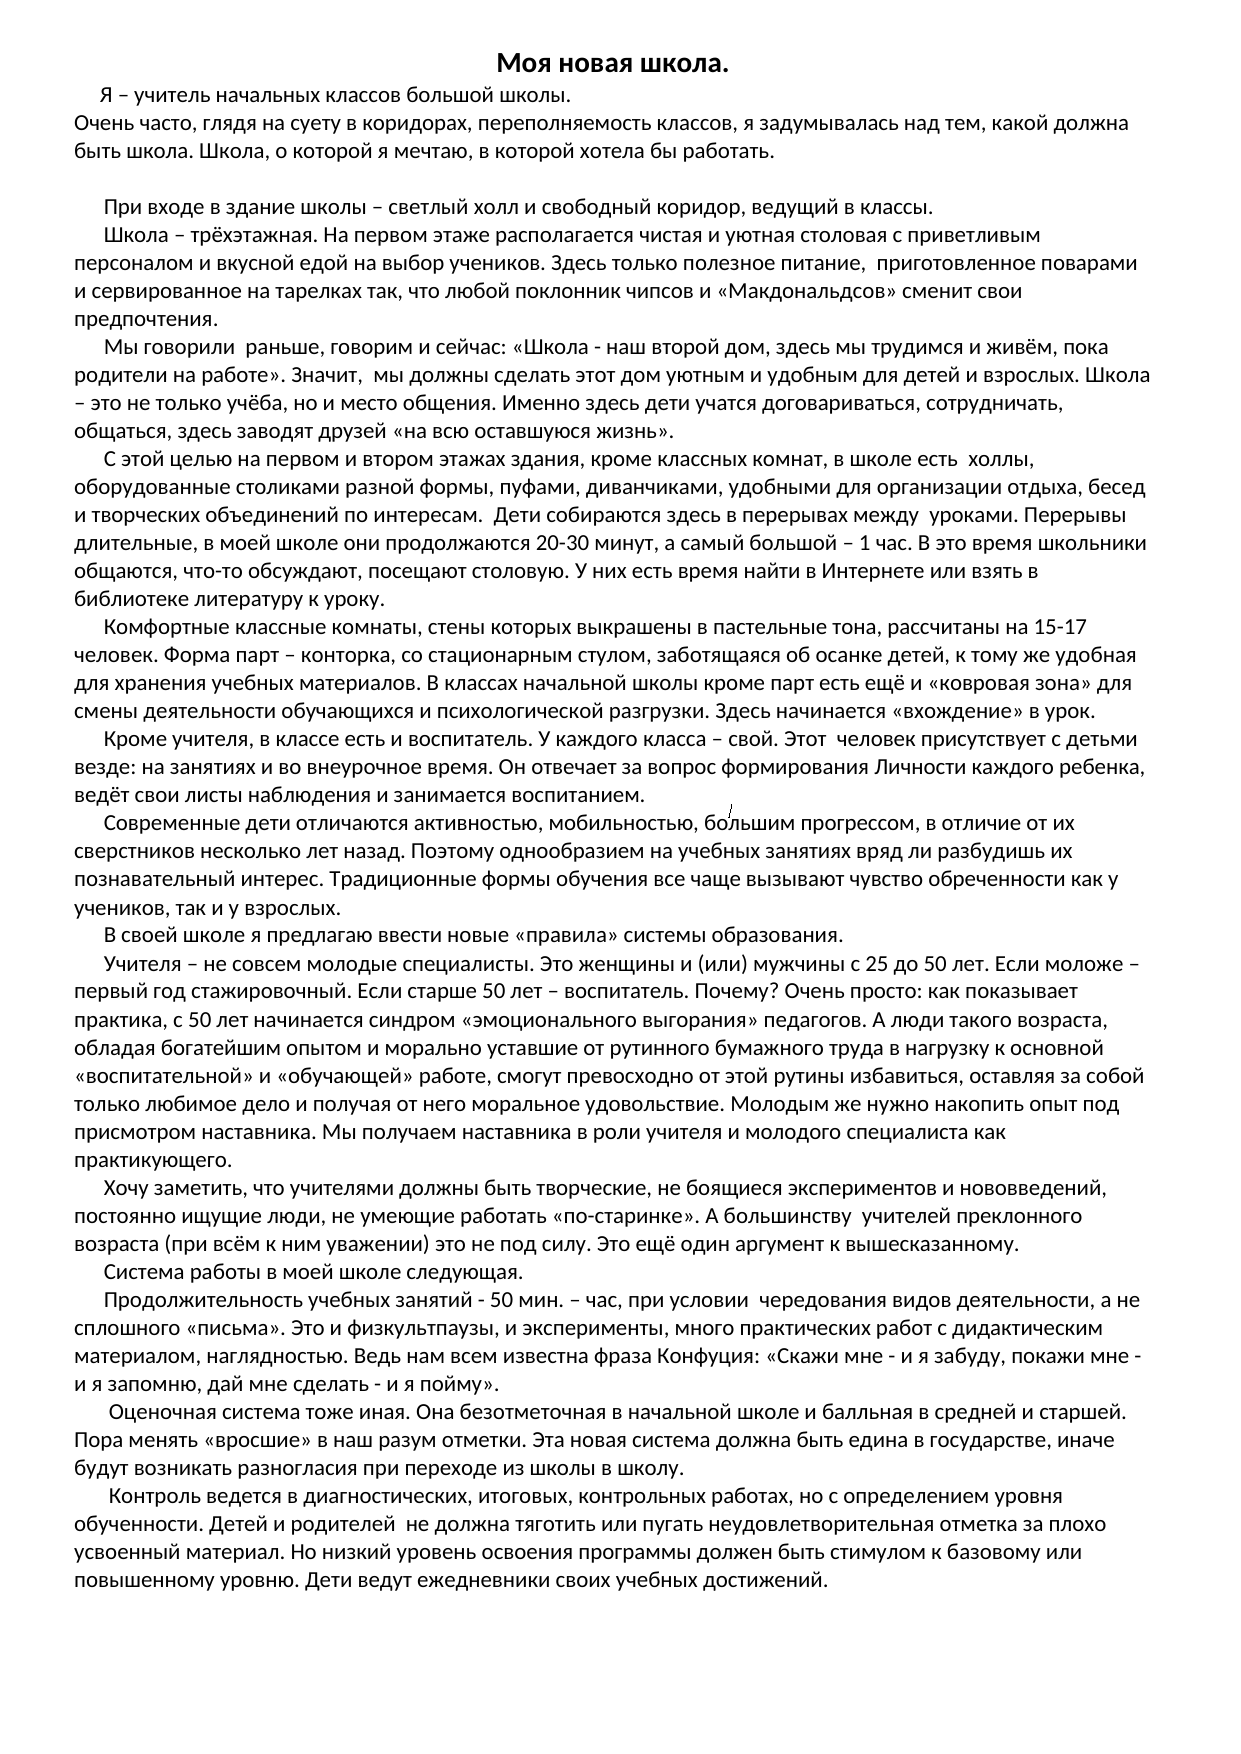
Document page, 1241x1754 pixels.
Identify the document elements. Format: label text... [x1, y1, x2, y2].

text Хочу заметить, что учителями должны быть творческие, не боящиеся экспериментов и нововведений, постоянно ищущие люди, не умеющие работать «по-старинке». А большинству учителей преклонного возраста (при всём к ним уважении) это не под силу. Это ещё один аргумент к вышесказанному. [74, 1173, 1152, 1257]
text В своей школе я предлагаю ввести новые «правила» системы образования. [74, 921, 1152, 949]
text Моя новая школа. [74, 44, 1152, 80]
text Комфортные классные комнаты, стены которых выкрашены в пастельные тона, рассчитаны на 15-17 человек. Форма парт – конторка, со стационарным стулом, заботящаяся об осанке детей, к тому же удобная для хранения учебных материалов. В классах начальной школы кроме парт есть ещё и «ковровая зона» для смены деятельности обучающихся и психологической разгрузки. Здесь начинается «вхождение» в урок. [74, 612, 1152, 724]
text Мы говорили раньше, говорим и сейчас: «Школа - наш второй дом, здесь мы трудимся и живём, пока родители на работе». Значит, мы должны сделать этот дом уютным и удобным для детей и взрослых. Школа – это не только учёба, но и место общения. Именно здесь дети учатся договариваться, сотрудничать, общаться, здесь заводят друзей «на всю оставшуюся жизнь». [74, 332, 1152, 444]
text Система работы в моей школе следующая. [74, 1257, 1152, 1285]
text Современные дети отличаются активностью, мобильностью, большим прогрессом, в отличие от их сверстников несколько лет назад. Поэтому однообразием на учебных занятиях вряд ли разбудишь их познавательный интерес. Традиционные формы обучения все чаще вызывают чувство обреченности как у учеников, так и у взрослых. [74, 808, 1152, 921]
text Оценочная система тоже иная. Она безотметочная в начальной школе и балльная в средней и старшей. Пора менять «вросшие» в наш разум отметки. Эта новая система должна быть едина в государстве, иначе будут возникать разногласия при переходе из школы в школу. [74, 1397, 1152, 1481]
text При входе в здание школы – светлый холл и свободный коридор, ведущий в классы. [74, 192, 1152, 220]
text Школа – трёхэтажная. На первом этаже располагается чистая и уютная столовая с приветливым персоналом и вкусной едой на выбор учеников. Здесь только полезное питание, приготовленное поварами и сервированное на тарелках так, что любой поклонник чипсов и «Макдональдсов» сменит свои предпочтения. [74, 220, 1152, 332]
text Очень часто, глядя на суету в коридорах, переполняемость классов, я задумывалась над тем, какой должна быть школа. Школа, о которой я мечтаю, в которой хотела бы работать. [74, 108, 1152, 164]
text Контроль ведется в диагностических, итоговых, контрольных работах, но с определением уровня обученности. Детей и родителей не должна тяготить или пугать неудовлетворительная отметка за плохо усвоенный материал. Но низкий уровень освоения программы должен быть стимулом к базовому или повышенному уровню. Дети ведут ежедневники своих учебных достижений. [74, 1481, 1152, 1593]
text Учителя – не совсем молодые специалисты. Это женщины и (или) мужчины с 25 до 50 лет. Если моложе – первый год стажировочный. Если старше 50 лет – воспитатель. Почему? Очень просто: как показывает практика, с 50 лет начинается синдром «эмоционального выгорания» педагогов. А люди такого возраста, обладая богатейшим опытом и морально уставшие от рутинного бумажного труда в нагрузку к основной «воспитательной» и «обучающей» работе, смогут превосходно от этой рутины избавиться, оставляя за собой только любимое дело и получая от него моральное удовольствие. Молодым же нужно накопить опыт под присмотром наставника. Мы получаем наставника в роли учителя и молодого специалиста как практикующего. [74, 949, 1152, 1173]
text С этой целью на первом и втором этажах здания, кроме классных комнат, в школе есть холлы, оборудованные столиками разной формы, пуфами, диванчиками, удобными для организации отдыха, бесед и творческих объединений по интересам. Дети собираются здесь в перерывах между уроками. Перерывы длительные, в моей школе они продолжаются 20-30 минут, а самый большой – 1 час. В это время школьники общаются, что-то обсуждают, посещают столовую. У них есть время найти в Интернете или взять в библиотеке литературу к уроку. [74, 444, 1152, 612]
text Я – учитель начальных классов большой школы. [74, 80, 1152, 108]
text Кроме учителя, в классе есть и воспитатель. У каждого класса – свой. Этот человек присутствует с детьми везде: на занятиях и во внеурочное время. Он отвечает за вопрос формирования Личности каждого ребенка, ведёт свои листы наблюдения и занимается воспитанием. [74, 724, 1152, 808]
text Продолжительность учебных занятий - 50 мин. – час, при условии чередования видов деятельности, а не сплошного «письма». Это и физкультпаузы, и эксперименты, много практических работ с дидактическим материалом, наглядностью. Ведь нам всем известна фраза Конфуция: «Скажи мне - и я забуду, покажи мне - и я запомню, дай мне сделать - и я пойму». [74, 1285, 1152, 1397]
